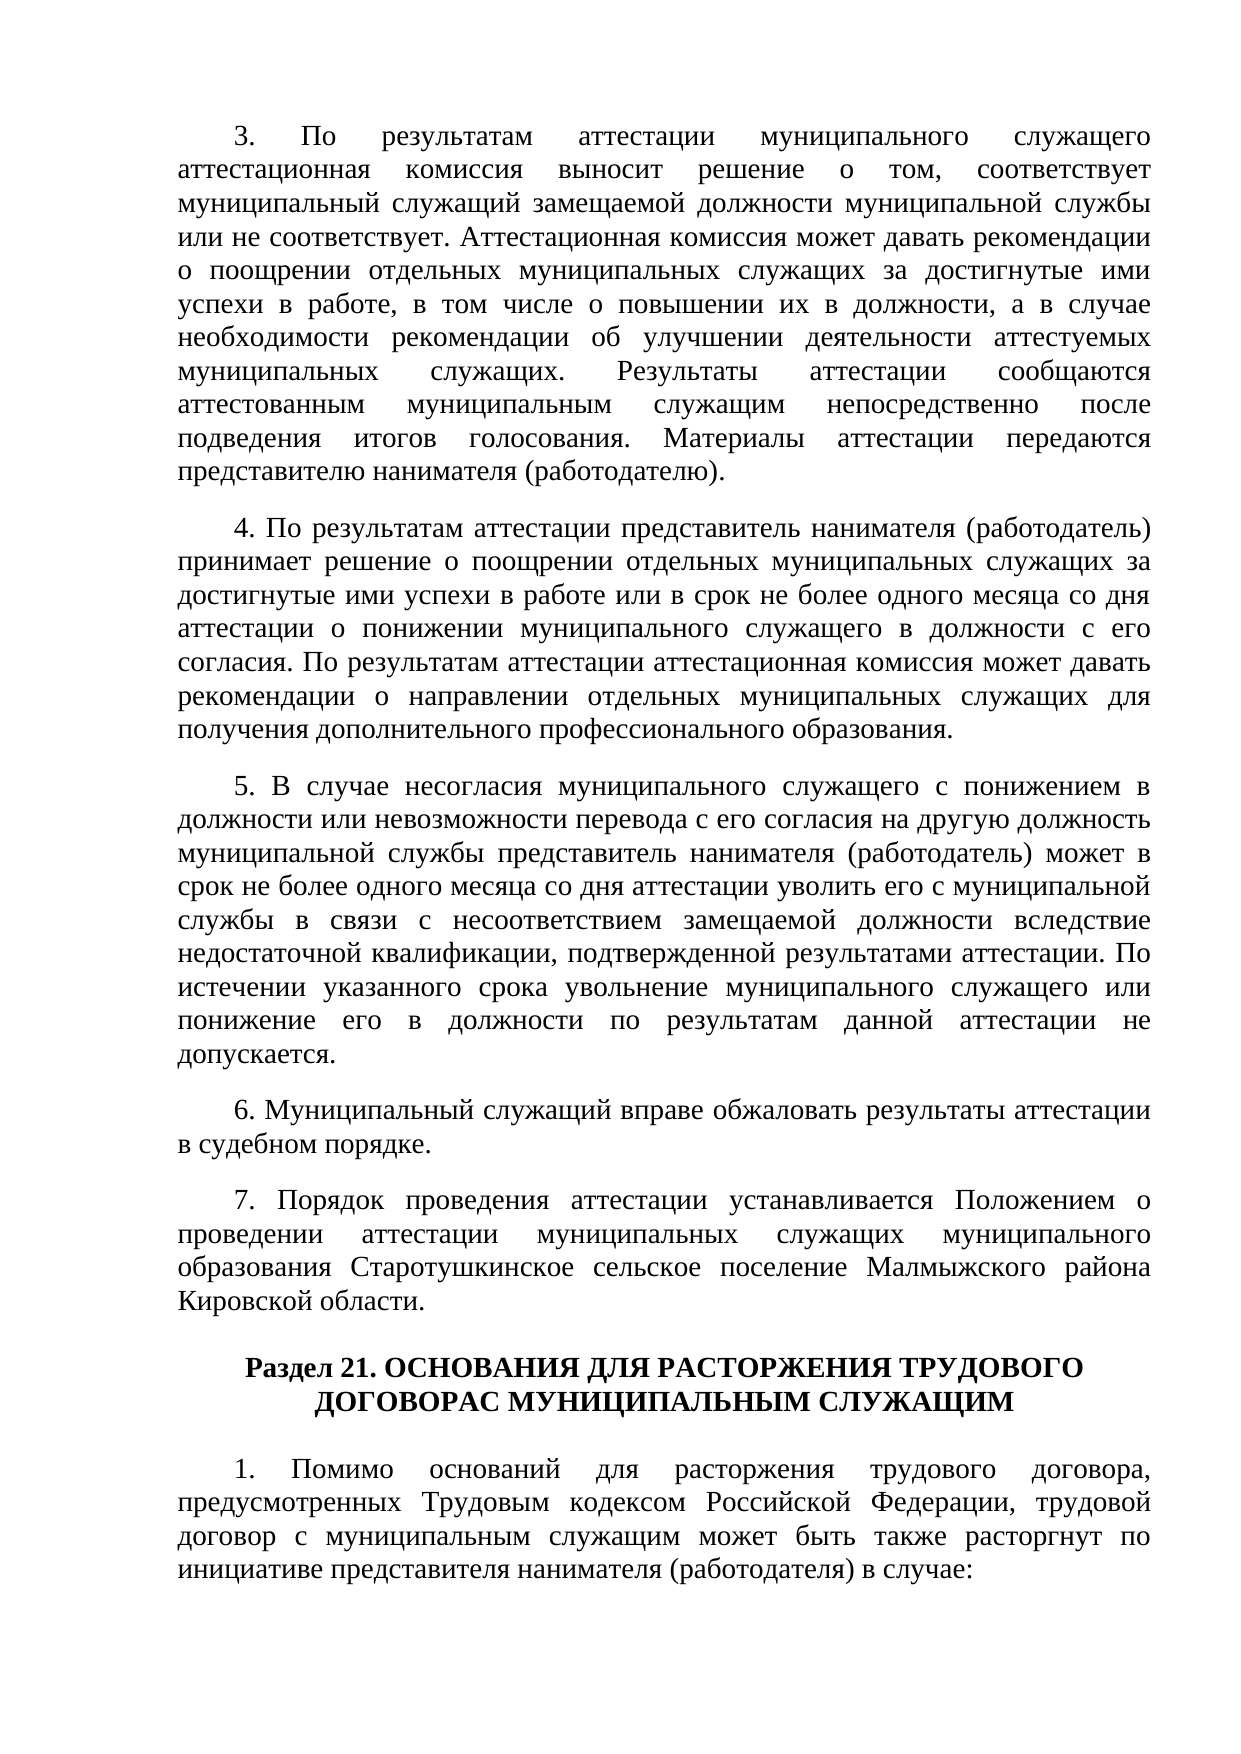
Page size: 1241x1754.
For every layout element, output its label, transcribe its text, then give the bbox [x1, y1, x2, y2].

text Раздел 21. ОСНОВАНИЯ ДЛЯ РАСТОРЖЕНИЯ ТРУДОВОГО ДОГОВОРАС МУНИЦИПАЛЬНЫМ СЛУЖАЩИМ [177, 1350, 1152, 1417]
text 1. Помимо оснований для расторжения трудового договора, предусмотренных Трудовым кодексом Российской Федерации, трудовой договор с муниципальным служащим может быть также расторгнут по инициативе представителя нанимателя (работодателя) в случае: [177, 1451, 1152, 1585]
text 4. По результатам аттестации представитель нанимателя (работодатель) принимает решение о поощрении отдельных муниципальных служащих за достигнутые ими успехи в работе или в срок не более одного месяца со дня аттестации о понижении муниципального служащего в должности с его согласия. По результатам аттестации аттестационная комиссия может давать рекомендации о направлении отдельных муниципальных служащих для получения дополнительного профессионального образования. [177, 510, 1152, 745]
text 3. По результатам аттестации муниципального служащего аттестационная комиссия выносит решение о том, соответствует муниципальный служащий замещаемой должности муниципальной службы или не соответствует. Аттестационная комиссия может давать рекомендации о поощрении отдельных муниципальных служащих за достигнутые ими успехи в работе, в том числе о повышении их в должности, а в случае необходимости рекомендации об улучшении деятельности аттестуемых муниципальных служащих. Результаты аттестации сообщаются аттестованным муниципальным служащим непосредственно после подведения итогов голосования. Материалы аттестации передаются представителю нанимателя (работодателю). [177, 118, 1152, 487]
text 5. В случае несогласия муниципального служащего с понижением в должности или невозможности перевода с его согласия на другую должность муниципальной службы представитель нанимателя (работодатель) может в срок не более одного месяца со дня аттестации уволить его с муниципальной службы в связи с несоответствием замещаемой должности вследствие недостаточной квалификации, подтвержденной результатами аттестации. По истечении указанного срока увольнение муниципального служащего или понижение его в должности по результатам данной аттестации не допускается. [177, 768, 1152, 1069]
text 6. Муниципальный служащий вправе обжаловать результаты аттестации в судебном порядке. [177, 1092, 1152, 1159]
text 7. Порядок проведения аттестации устанавливается Положением о проведении аттестации муниципальных служащих муниципального образования Старотушкинское сельское поселение Малмыжского района Кировской области. [177, 1182, 1152, 1317]
